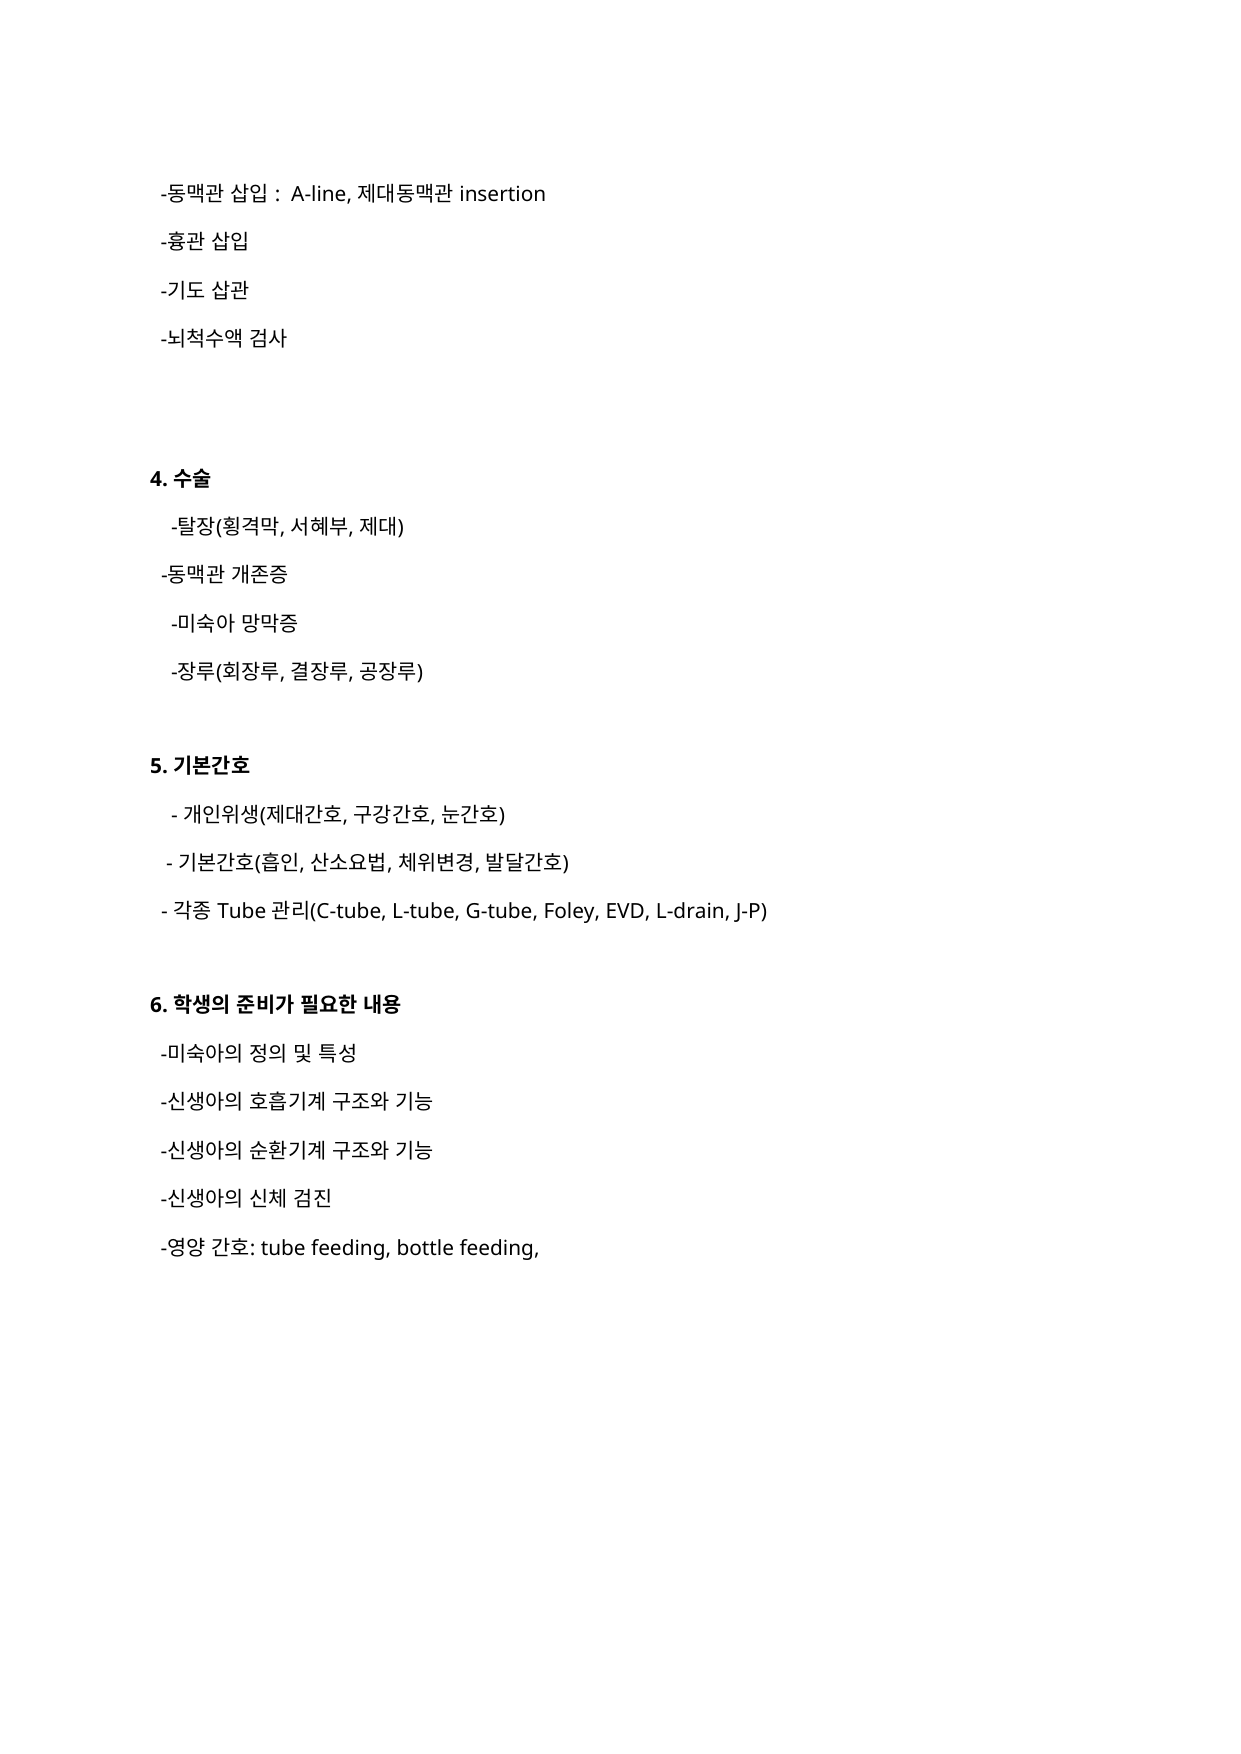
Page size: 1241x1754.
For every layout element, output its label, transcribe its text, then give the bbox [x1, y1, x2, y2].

text -미숙아의 정의 및 특성 [150, 1037, 1090, 1067]
text -동맥관 개존증 [150, 559, 1090, 589]
text -영양 간호: tube feeding, bottle feeding, [150, 1231, 1090, 1261]
text 6. 학생의 준비가 필요한 내용 [150, 988, 1090, 1019]
text -기도 삽관 [150, 274, 1090, 304]
text -흉관 삽입 [150, 226, 1090, 256]
text - 기본간호(흡인, 산소요법, 체위변경, 발달간호) [150, 846, 1090, 877]
text -장루(회장루, 결장루, 공장루) [150, 656, 1090, 686]
text -뇌척수액 검사 [150, 322, 1090, 353]
text -동맥관 삽입 : A-line, 제대동맥관 insertion [150, 177, 1090, 207]
text -탈장(횡격막, 서혜부, 제대) [150, 510, 1090, 541]
text -신생아의 호흡기계 구조와 기능 [150, 1085, 1090, 1116]
text 4. 수술 [150, 462, 1090, 492]
text - 개인위생(제대간호, 구강간호, 눈간호) [150, 798, 1090, 828]
text -미숙아 망막증 [150, 607, 1090, 637]
text - 각종 Tube 관리(C-tube, L-tube, G-tube, Foley, EVD, L-drain, J-P) [150, 895, 1090, 925]
text -신생아의 신체 검진 [150, 1182, 1090, 1213]
text 5. 기본간호 [150, 749, 1090, 780]
text -신생아의 순환기계 구조와 기능 [150, 1134, 1090, 1164]
